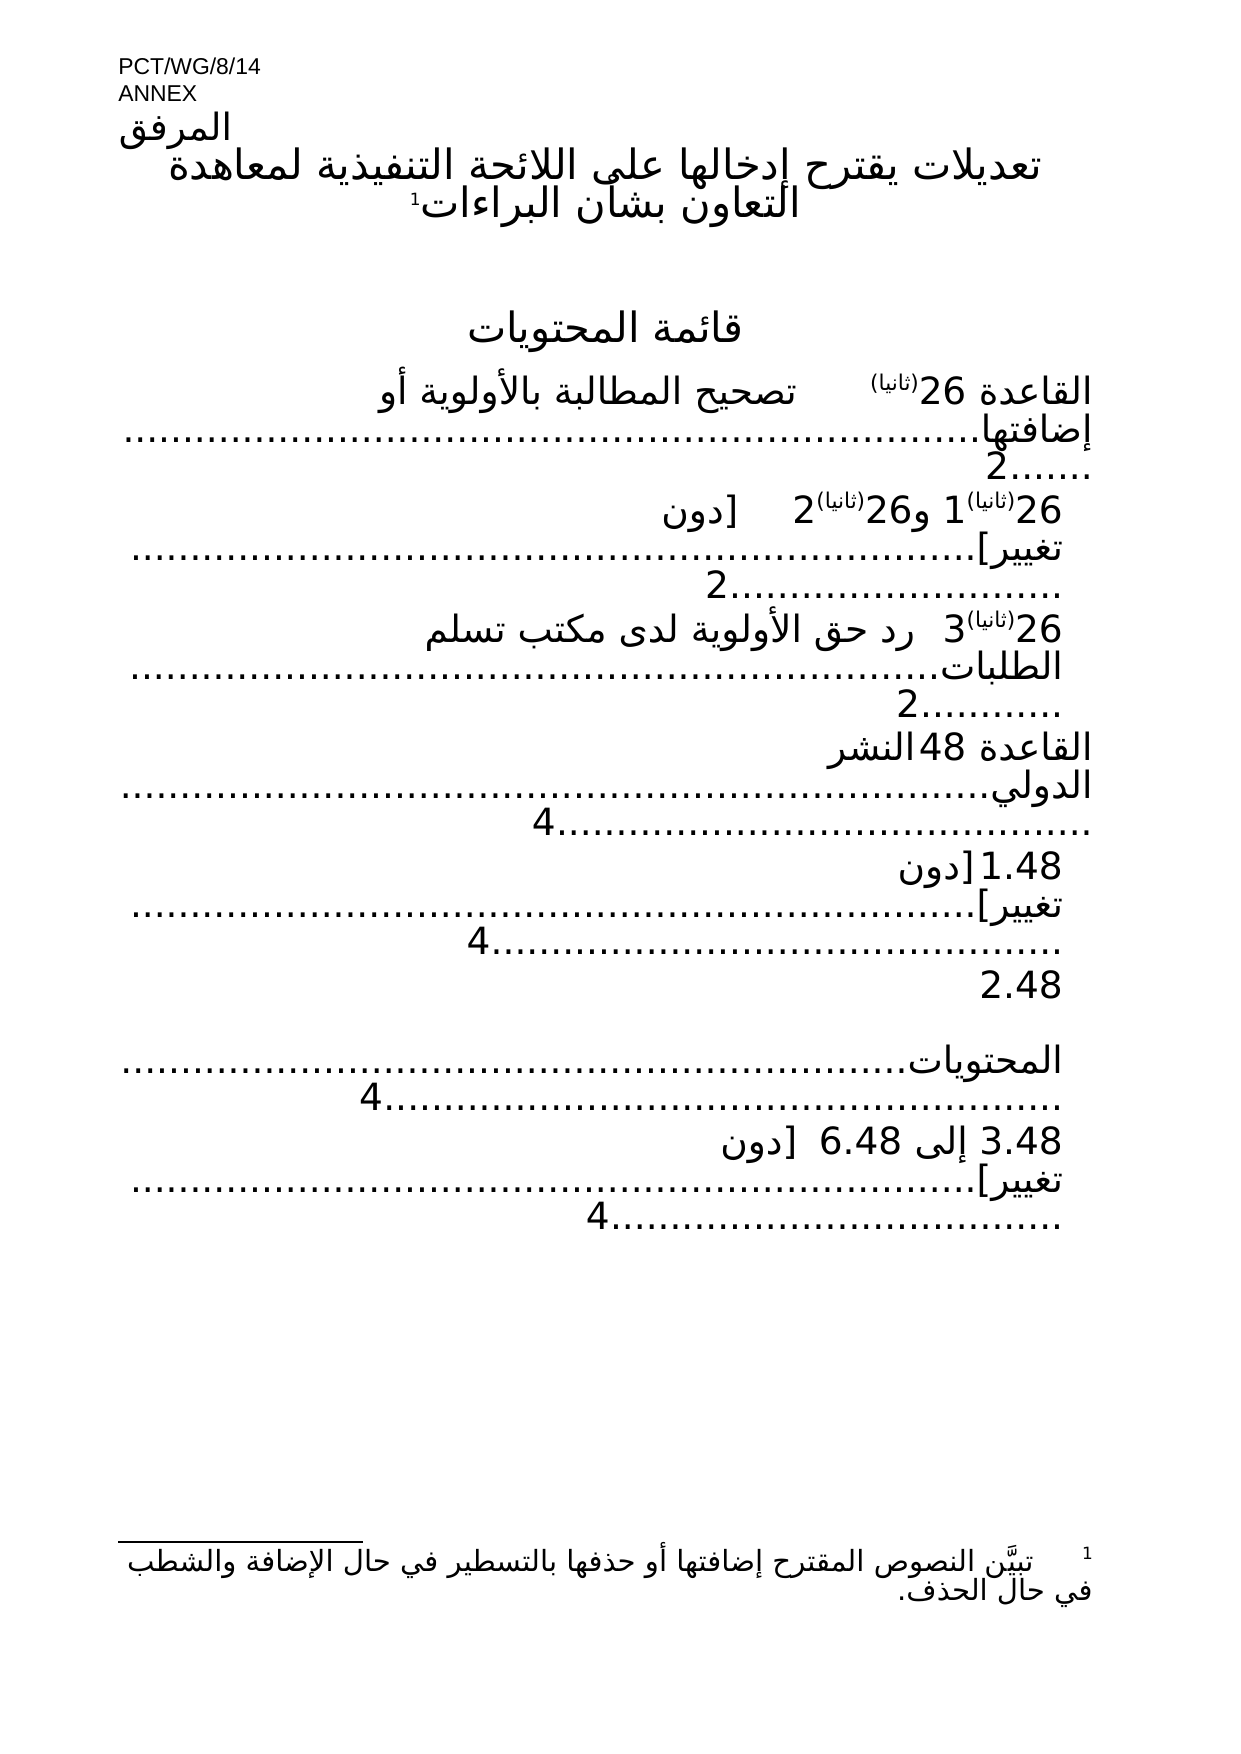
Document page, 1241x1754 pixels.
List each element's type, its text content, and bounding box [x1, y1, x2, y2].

text القاعدة 26(ثانيا) تصحيح المطالبة بالأولوية أو إضافتها...............................................................................2 [118, 374, 1092, 487]
text 1.48 [دون تغيير].......................................................................................................................4 [118, 849, 1063, 962]
text تعديلات يقترح إدخالها على اللائحة التنفيذية لمعاهدة التعاون بشأن البراءات [118, 149, 1092, 224]
text قائمة المحتويات [118, 312, 620, 349]
text 3.48 إلى 6.48 [دون تغيير].............................................................................................................4 [118, 1124, 1063, 1237]
text القاعدة 48 النشر الدولي......................................................................................................................4 [118, 731, 1092, 843]
text 2.48 المحتويات...........................................................................................................................4 [118, 968, 1063, 1118]
text قائمة المحتويات [543, 312, 1092, 349]
text 26(ثانيا)3 رد حق الأولوية لدى مكتب تسلم الطلبات................................................................................2 [118, 612, 1063, 724]
text 26(ثانيا)1 و26(ثانيا)2 [دون تغيير]...................................................................................................2 [118, 493, 1063, 606]
